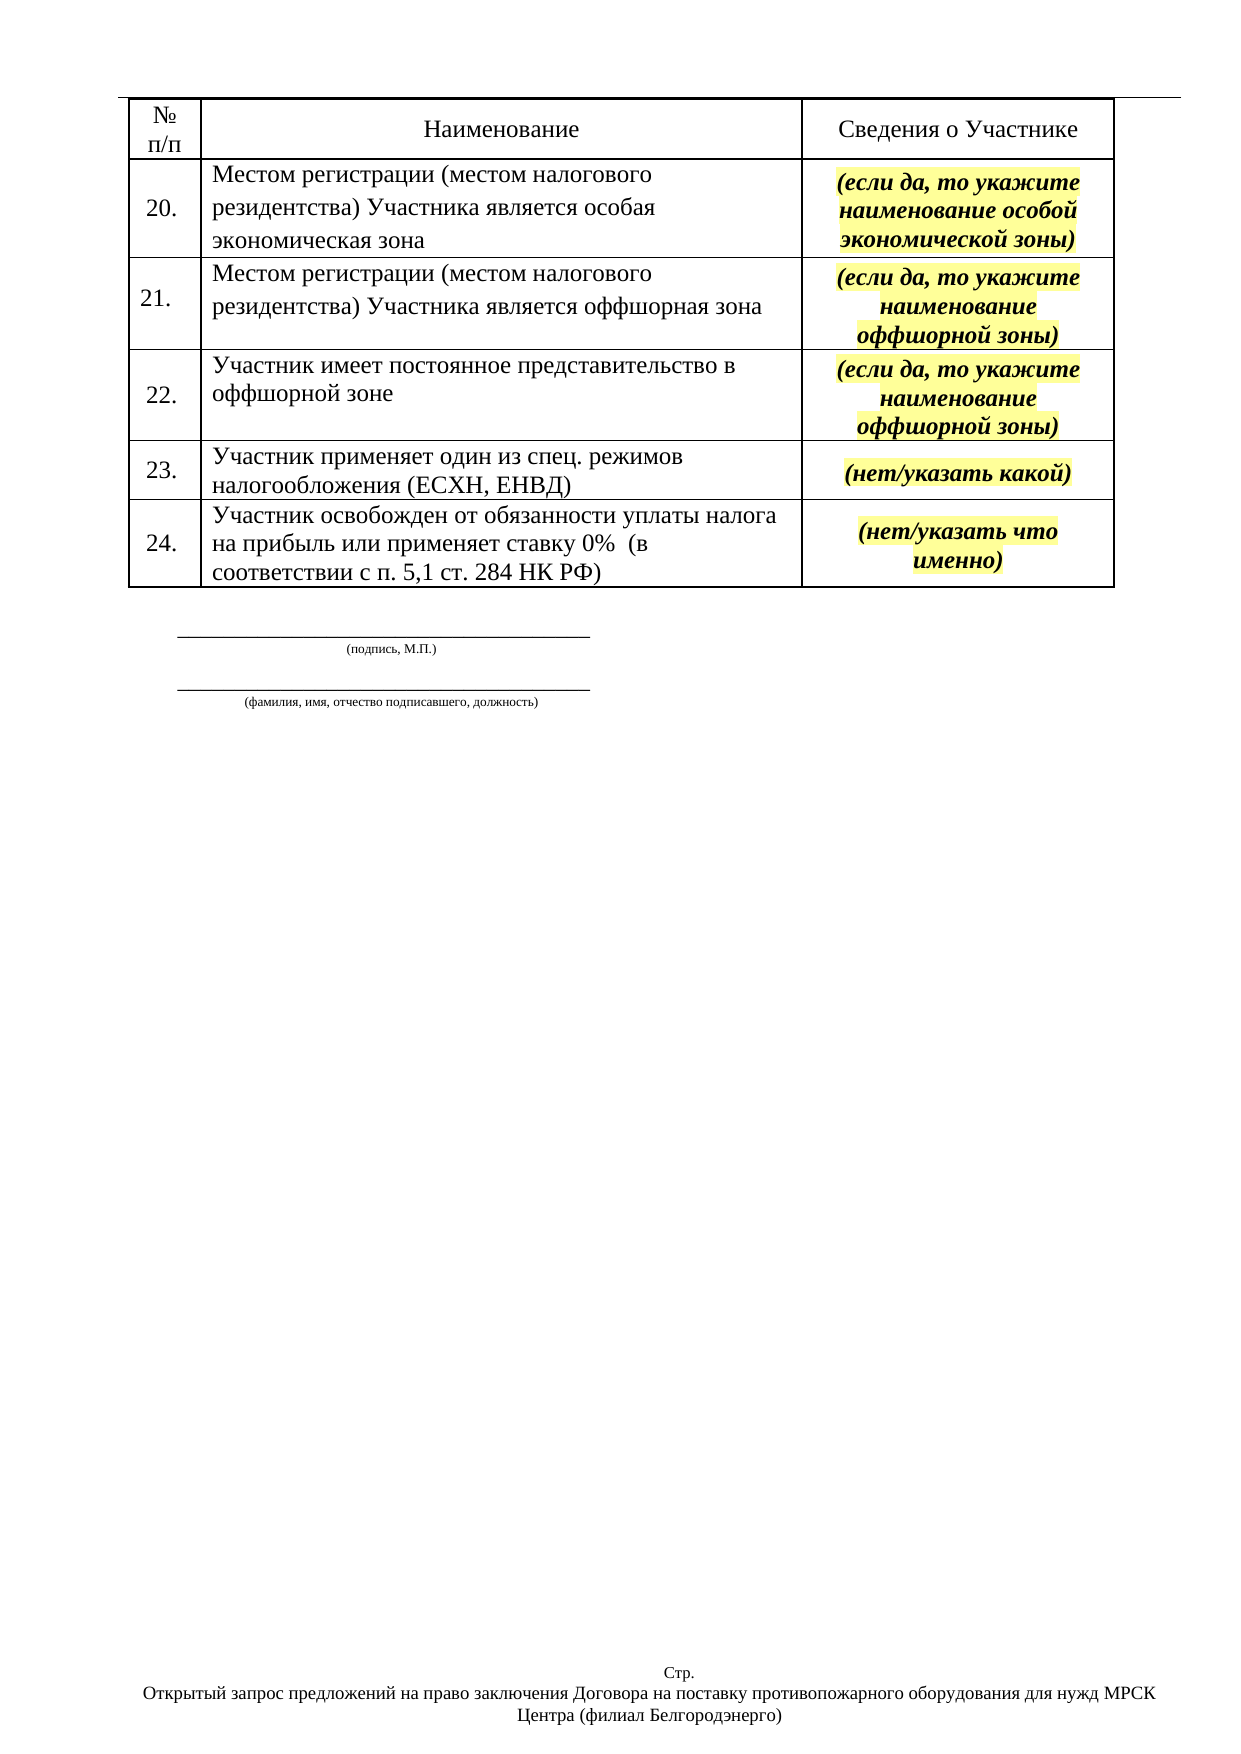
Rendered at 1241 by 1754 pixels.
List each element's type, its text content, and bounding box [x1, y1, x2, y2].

table_cell [130, 350, 200, 440]
table_cell Местом регистрации (местом налогового резидентства) Участника является оффшорная зона [202, 258, 801, 349]
table_cell (если да, то укажите наименование оффшорной зоны) [803, 350, 1113, 440]
table_cell Участник имеет постоянное представительство в оффшорной зоне [202, 350, 801, 440]
table_cell [130, 441, 200, 499]
table_cell [130, 258, 200, 349]
text ____________________________________ [118, 667, 605, 693]
text ____________________________________ [118, 614, 605, 641]
table_header Наименование [202, 100, 801, 158]
text (подпись, М.П.) [118, 641, 605, 667]
table_cell Участник освобожден от обязанности уплаты налога на прибыль или применяет ставку 0% (в соответствии с п. 5,1 ст. 284 НК РФ) [202, 500, 801, 586]
table_cell (если да, то укажите наименование особой экономической зоны) [803, 160, 1113, 257]
table_header Сведения о Участнике [803, 100, 1113, 158]
table_cell (нет/указать какой) [803, 441, 1113, 499]
table_cell (нет/указать что именно) [803, 500, 1113, 586]
text (фамилия, имя, отчество подписавшего, должность) [118, 693, 605, 720]
table_cell Местом регистрации (местом налогового резидентства) Участника является особая экономическая зона [202, 160, 801, 257]
table_cell [130, 160, 200, 257]
table_header № п/п [130, 100, 200, 158]
table_cell [130, 500, 200, 586]
table_cell (если да, то укажите наименование оффшорной зоны) [803, 258, 1113, 349]
table_cell Участник применяет один из спец. режимов налогообложения (ЕСХН, ЕНВД) [202, 441, 801, 499]
